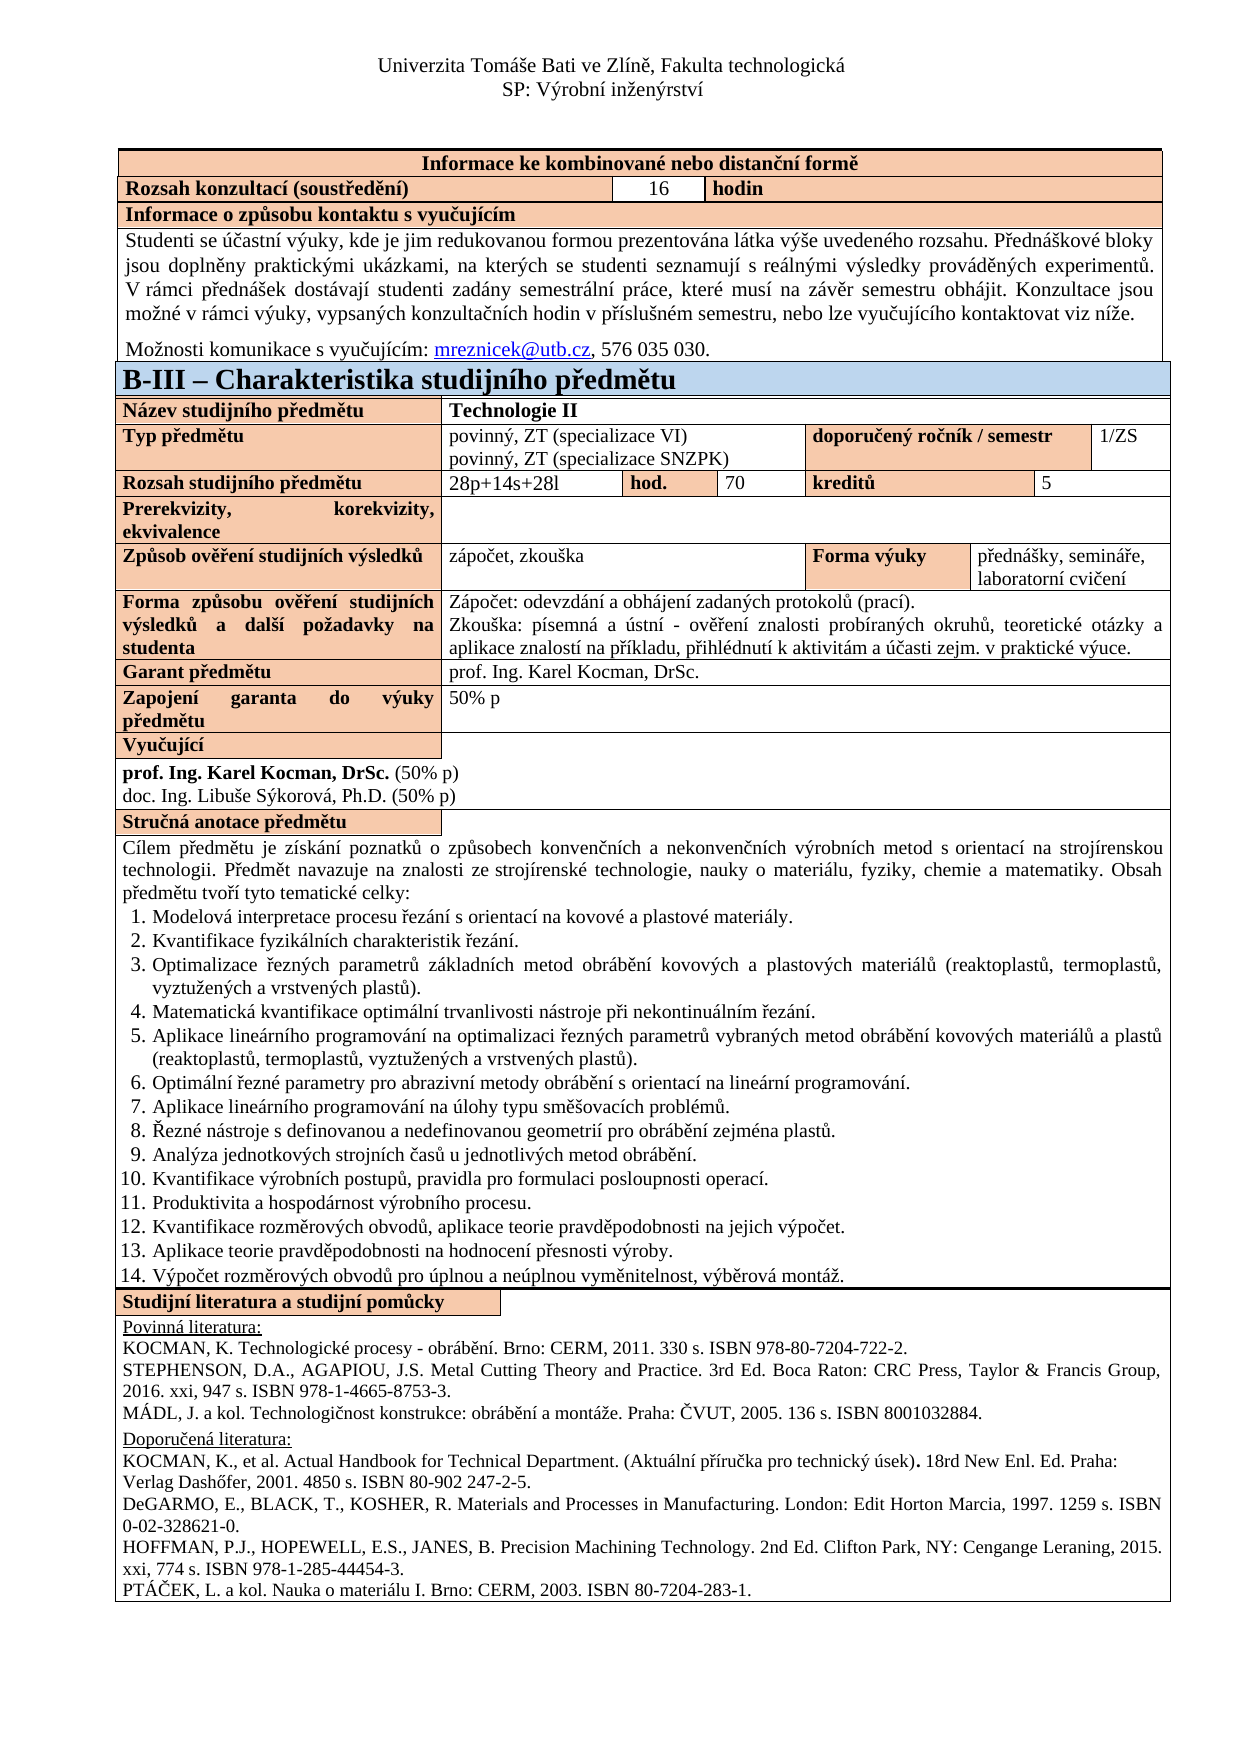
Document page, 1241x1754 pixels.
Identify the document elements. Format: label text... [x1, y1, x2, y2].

table_cell Informace o způsobu kontaktu s vyučujícím [118, 203, 1162, 227]
table_cell prof. Ing. Karel Kocman, DrSc. [442, 660, 1170, 685]
table_cell Způsob ověření studijních výsledků [116, 544, 441, 589]
table_cell Forma výuky [806, 544, 970, 589]
table_cell přednášky, semináře, laboratorní cvičení [971, 544, 1170, 589]
table_cell Povinná literatura: kocman, k. Technologické procesy - obrábění. Brno: CERM, 2011. 330 s. ISBN 978-80-7204-722-2. STEPHENSON, D.A., AGAPIOU, J.S. Metal Cutting Theory and Practice. 3rd Ed. Boca Raton: CRC Press, Taylor & Francis Group, 2016. xxi, 947 s. ISBN 978-1-4665-8753-3. MÁDL, J. a kol. Technologičnost konstrukce: obrábění a montáže. Praha: ČVUT, 2005. 136 s. ISBN 8001032884. Doporučená literatura: KOCMAN, K., et al. Actual Handbook for Technical Department. (Aktuální příručka pro technický úsek). 18rd New Enl. Ed. Praha: Verlag Dashőfer, 2001. 4850 s. ISBN 80-902 247-2-5. DeGARMO, E., BLACK, T., KOSHER, R. Materials and Processes in Manufacturing. London: Edit Horton Marcia, 1997. 1259 s. ISBN 0-02-328621-0. HOFFMAN, P.J., HOPEWELL, E.S., JANES, B. Precision Machining Technology. 2nd Ed. Clifton Park, NY: Cengange Leraning, 2015. xxi, 774 s. ISBN 978-1-285-44454-3. Ptáček, L. a kol. Nauka o materiálu I. Brno: CERM, 2003. ISBN 80-7204-283-1. [116, 1315, 1170, 1601]
table_cell zápočet, zkouška [442, 544, 805, 589]
table_cell 70 [718, 471, 805, 496]
table_cell Forma způsobu ověření studijních výsledků a další požadavky na studenta [116, 591, 441, 659]
table_cell hodin [706, 177, 1162, 201]
table_cell Název studijního předmětu [116, 399, 441, 423]
table_cell [442, 810, 1170, 834]
table_cell kreditů [806, 471, 1034, 496]
table_cell Rozsah studijního předmětu [116, 471, 441, 496]
table_cell [501, 1290, 1170, 1315]
table_cell Cílem předmětu je získání poznatků o způsobech konvenčních a nekonvenčních výrobních metod s orientací na strojírenskou technologii. Předmět navazuje na znalosti ze strojírenské technologie, nauky o materiálu, fyziky, chemie a matematiky. Obsah předmětu tvoří tyto tematické celky: Modelová interpretace procesu řezání s orientací na kovové a plastové materiály. Kvantifikace fyzikálních charakteristik řezání. Optimalizace řezných parametrů základních metod obrábění kovových a plastových materiálů (reaktoplastů, termoplastů, vyztužených a vrstvených plastů). Matematická kvantifikace optimální trvanlivosti nástroje při nekontinuálním řezání. Aplikace lineárního programování na optimalizaci řezných parametrů vybraných metod obrábění kovových materiálů a plastů (reaktoplastů, termoplastů, vyztužených a vrstvených plastů). Optimální řezné parametry pro abrazivní metody obrábění s orientací na lineární programování. Aplikace lineárního programování na úlohy typu směšovacích problémů. Řezné nástroje s definovanou a nedefinovanou geometrií pro obrábění zejména plastů. Analýza jednotkových strojních časů u jednotlivých metod obrábění. Kvantifikace výrobních postupů, pravidla pro formulaci posloupnosti operací. Produktivita a hospodárnost výrobního procesu. Kvantifikace rozměrových obvodů, aplikace teorie pravděpodobnosti na jejich výpočet. Aplikace teorie pravděpodobnosti na hodnocení přesnosti výroby. Výpočet rozměrových obvodů pro úplnou a neúplnou vyměnitelnost, výběrová montáž. [116, 835, 1170, 1287]
table_cell [442, 497, 1170, 543]
table_cell Technologie II [442, 399, 1170, 423]
table_cell doporučený ročník / semestr [806, 425, 1091, 470]
table_cell [442, 733, 1170, 758]
table_cell 16 [613, 177, 704, 201]
table_cell 50% p [442, 686, 1170, 732]
table_cell Vyučující [116, 733, 441, 758]
table_cell 5 [1035, 471, 1170, 496]
table_cell povinný, ZT (specializace VI) povinný, ZT (specializace SNZPK) [442, 425, 805, 470]
table_cell hod. [623, 471, 717, 496]
table_cell Prerekvizity, korekvizity, ekvivalence [116, 497, 441, 543]
table_cell Typ předmětu [116, 425, 441, 470]
table_cell prof. Ing. Karel Kocman, DrSc. (50% p) doc. Ing. Libuše Sýkorová, Ph.D. (50% p) [116, 758, 1170, 808]
table_cell B-III – Charakteristika studijního předmětu [116, 362, 1170, 395]
table_cell Garant předmětu [116, 660, 441, 685]
table_cell Informace ke kombinované nebo distanční formě [119, 151, 1162, 176]
table_cell Studenti se účastní výuky, kde je jim redukovanou formou prezentována látka výše uvedeného rozsahu. Přednáškové bloky jsou doplněny praktickými ukázkami, na kterých se studenti seznamují s reálnými výsledky prováděných experimentů. V rámci přednášek dostávají studenti zadány semestrální práce, které musí na závěr semestru obhájit. Konzultace jsou možné v rámci výuky, vypsaných konzultačních hodin v příslušném semestru, nebo lze vyučujícího kontaktovat viz níže. Možnosti komunikace s vyučujícím: mreznicek@utb.cz, 576 035 030. [118, 229, 1162, 361]
table_cell Studijní literatura a studijní pomůcky [116, 1290, 500, 1315]
table_cell Zápočet: odevzdání a obhájení zadaných protokolů (prací). Zkouška: písemná a ústní - ověření znalosti probíraných okruhů, teoretické otázky a aplikace znalostí na příkladu, přihlédnutí k aktivitám a účasti zejm. v praktické výuce. [442, 591, 1170, 659]
table_cell 1/ZS [1092, 425, 1170, 470]
table_cell Rozsah konzultací (soustředění) [118, 177, 612, 201]
table_cell Zapojení garanta do výuky předmětu [116, 686, 441, 732]
table_cell 28p+14s+28l [442, 471, 622, 496]
table_cell Stručná anotace předmětu [116, 810, 441, 834]
